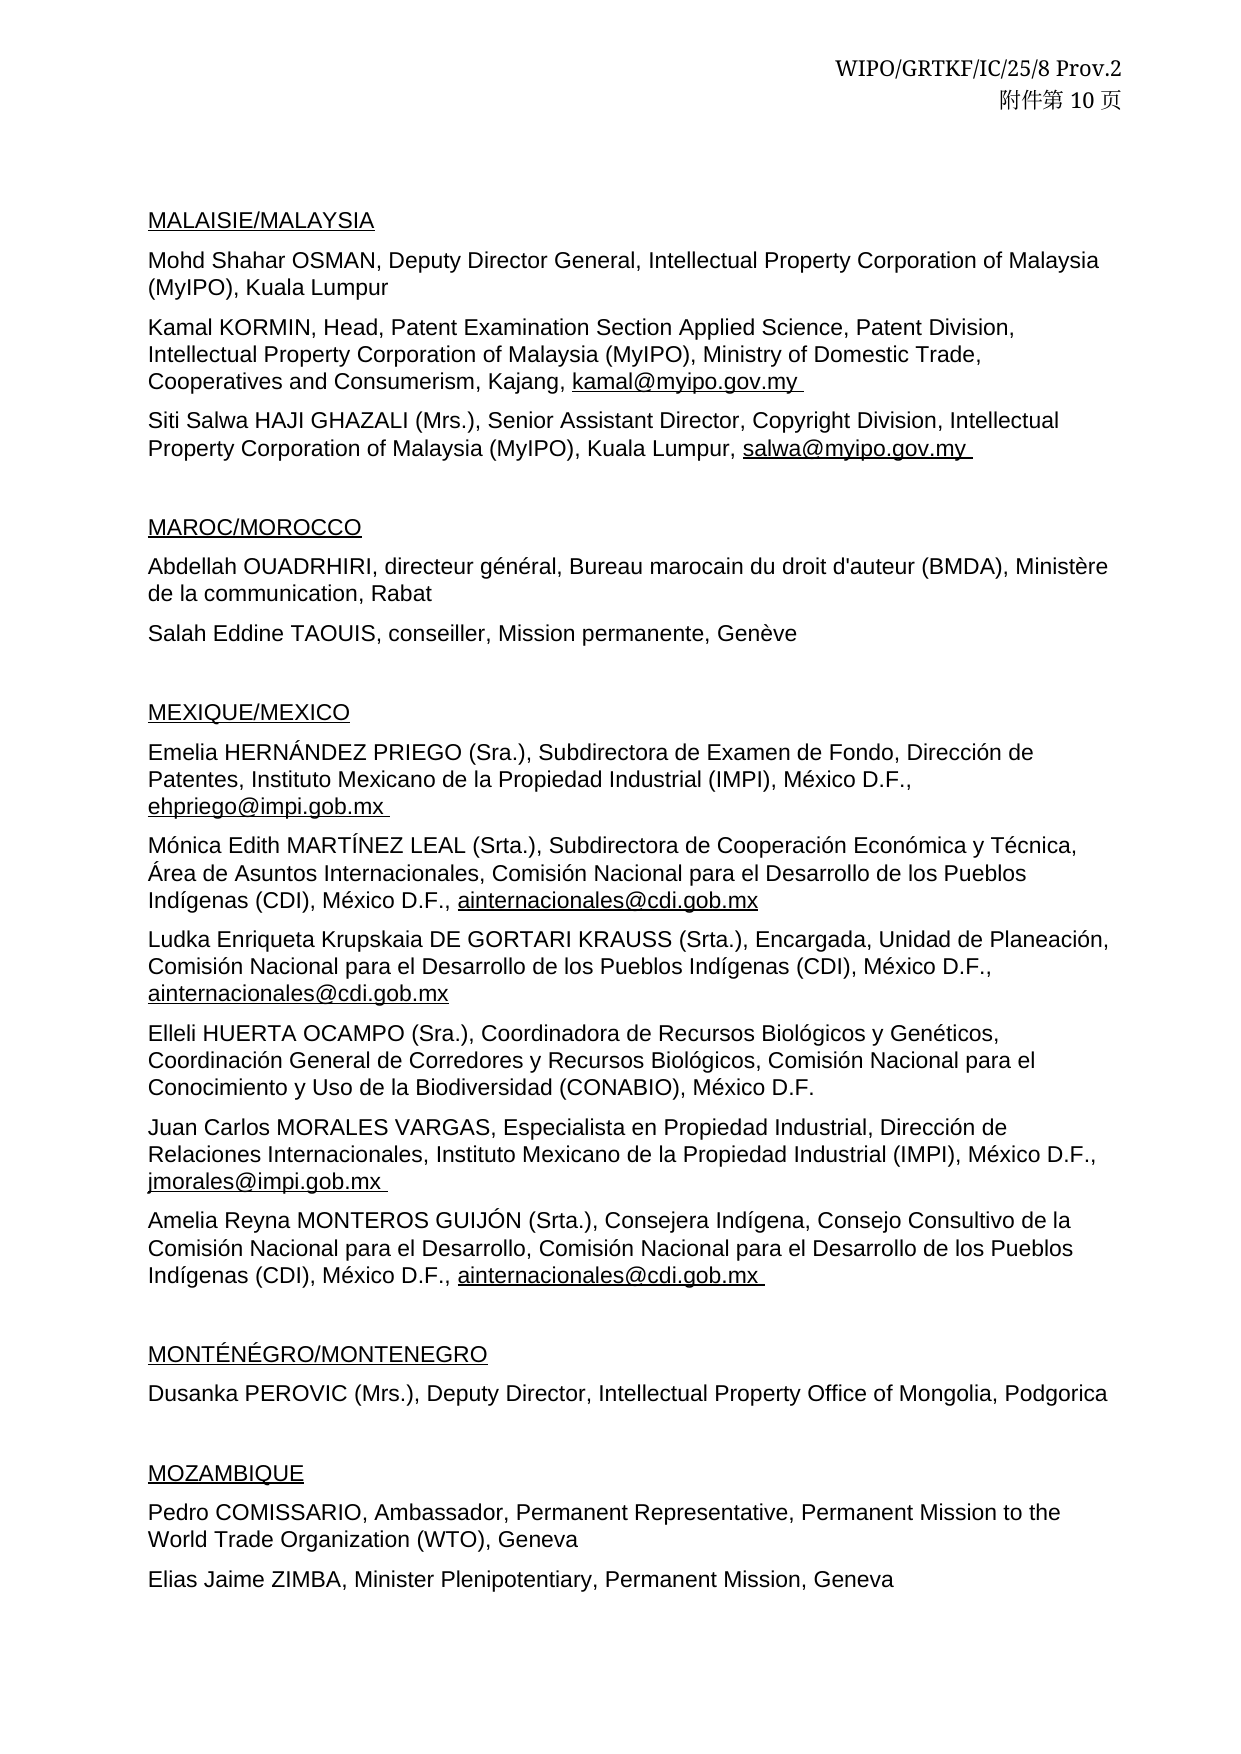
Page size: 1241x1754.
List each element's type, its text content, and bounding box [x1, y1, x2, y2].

text Amelia Reyna MONTEROS GUIJÓN (Srta.), Consejera Indígena, Consejo Consultivo de la Comisión Nacional para el Desarrollo, Comisión Nacional para el Desarrollo de los Pueblos Indígenas (CDI), México D.F., ainternacionales@cdi.gob.mx [148, 1207, 1122, 1288]
text MEXIQUE/MEXICO [148, 698, 1122, 726]
text Salah Eddine TAOUIS, conseiller, Mission permanente, Genève [148, 619, 1122, 646]
text Abdellah OUADRHIRI, directeur général, Bureau marocain du droit d'auteur (BMDA), Ministère de la communication, Rabat [148, 553, 1122, 607]
text Mohd Shahar OSMAN, Deputy Director General, Intellectual Property Corporation of (MyIPO), [148, 246, 1122, 301]
text Juan Carlos MORALES VARGAS, Especialista en Propiedad Industrial, Dirección de Relaciones Internacionales, Instituto Mexicano de la Propiedad Industrial (IMPI), México D.F., jmorales@impi.gob.mx [148, 1113, 1122, 1194]
text Emelia HERNÁNDEZ PRIEGO (Sra.), Subdirectora de Examen de Fondo, Dirección de Patentes, Instituto Mexicano de la Propiedad Industrial (IMPI), México D.F., ehpriego@impi.gob.mx [148, 738, 1122, 819]
text Elias Jaime ZIMBA, Minister Plenipotentiary, Permanent , [148, 1565, 1122, 1592]
text Dusanka PEROVIC (Mrs.), Deputy Director, Intellectual Property Office of , Podgorica [148, 1380, 1122, 1407]
text Elleli HUERTA OCAMPO (Sra.), Coordinadora de Recursos Biológicos y Genéticos, Coordinación General de Corredores y Recursos Biológicos, Comisión Nacional para el Conocimiento y Uso de la Biodiversidad (CONABIO), México D.F. [148, 1019, 1122, 1101]
text Siti Salwa HAJI GHAZALI (Mrs.), Senior Assistant Director, Copyright Division, Intellectual Property Corporation of (MyIPO), , salwa@myipo.gov.my [148, 407, 1122, 461]
text Mónica Edith MARTÍNEZ LEAL (Srta.), Subdirectora de Cooperación Económica y Técnica, Área de Asuntos Internacionales, Comisión Nacional para el Desarrollo de los Pueblos Indígenas (CDI), México D.F., ainternacionales@cdi.gob.mx [148, 832, 1122, 913]
text Pedro COMISSARIO, Ambassador, Permanent Representative, Permanent to the World Trade Organization (WTO), [148, 1498, 1122, 1553]
text MONTÉNÉGRO/MONTENEGRO [148, 1340, 1122, 1367]
text Ludka Enriqueta Krupskaia DE GORTARI KRAUSS (Srta.), Encargada, Unidad de Planeación, Comisión Nacional para el Desarrollo de los Pueblos Indígenas (CDI), México D.F., ainternacionales@cdi.gob.mx [148, 926, 1122, 1007]
text MALAISIE/MALAYSIA [148, 207, 1122, 234]
text MAROC/MOROCCO [148, 513, 1122, 540]
text Kamal KORMIN, Head, Patent Examination Section Applied Science, Patent Division, Intellectual Property Corporation of Malaysia (MyIPO), Ministry of Domestic Trade, Cooperatives and Consumerism, Kajang, kamal@myipo.gov.my [148, 313, 1122, 394]
